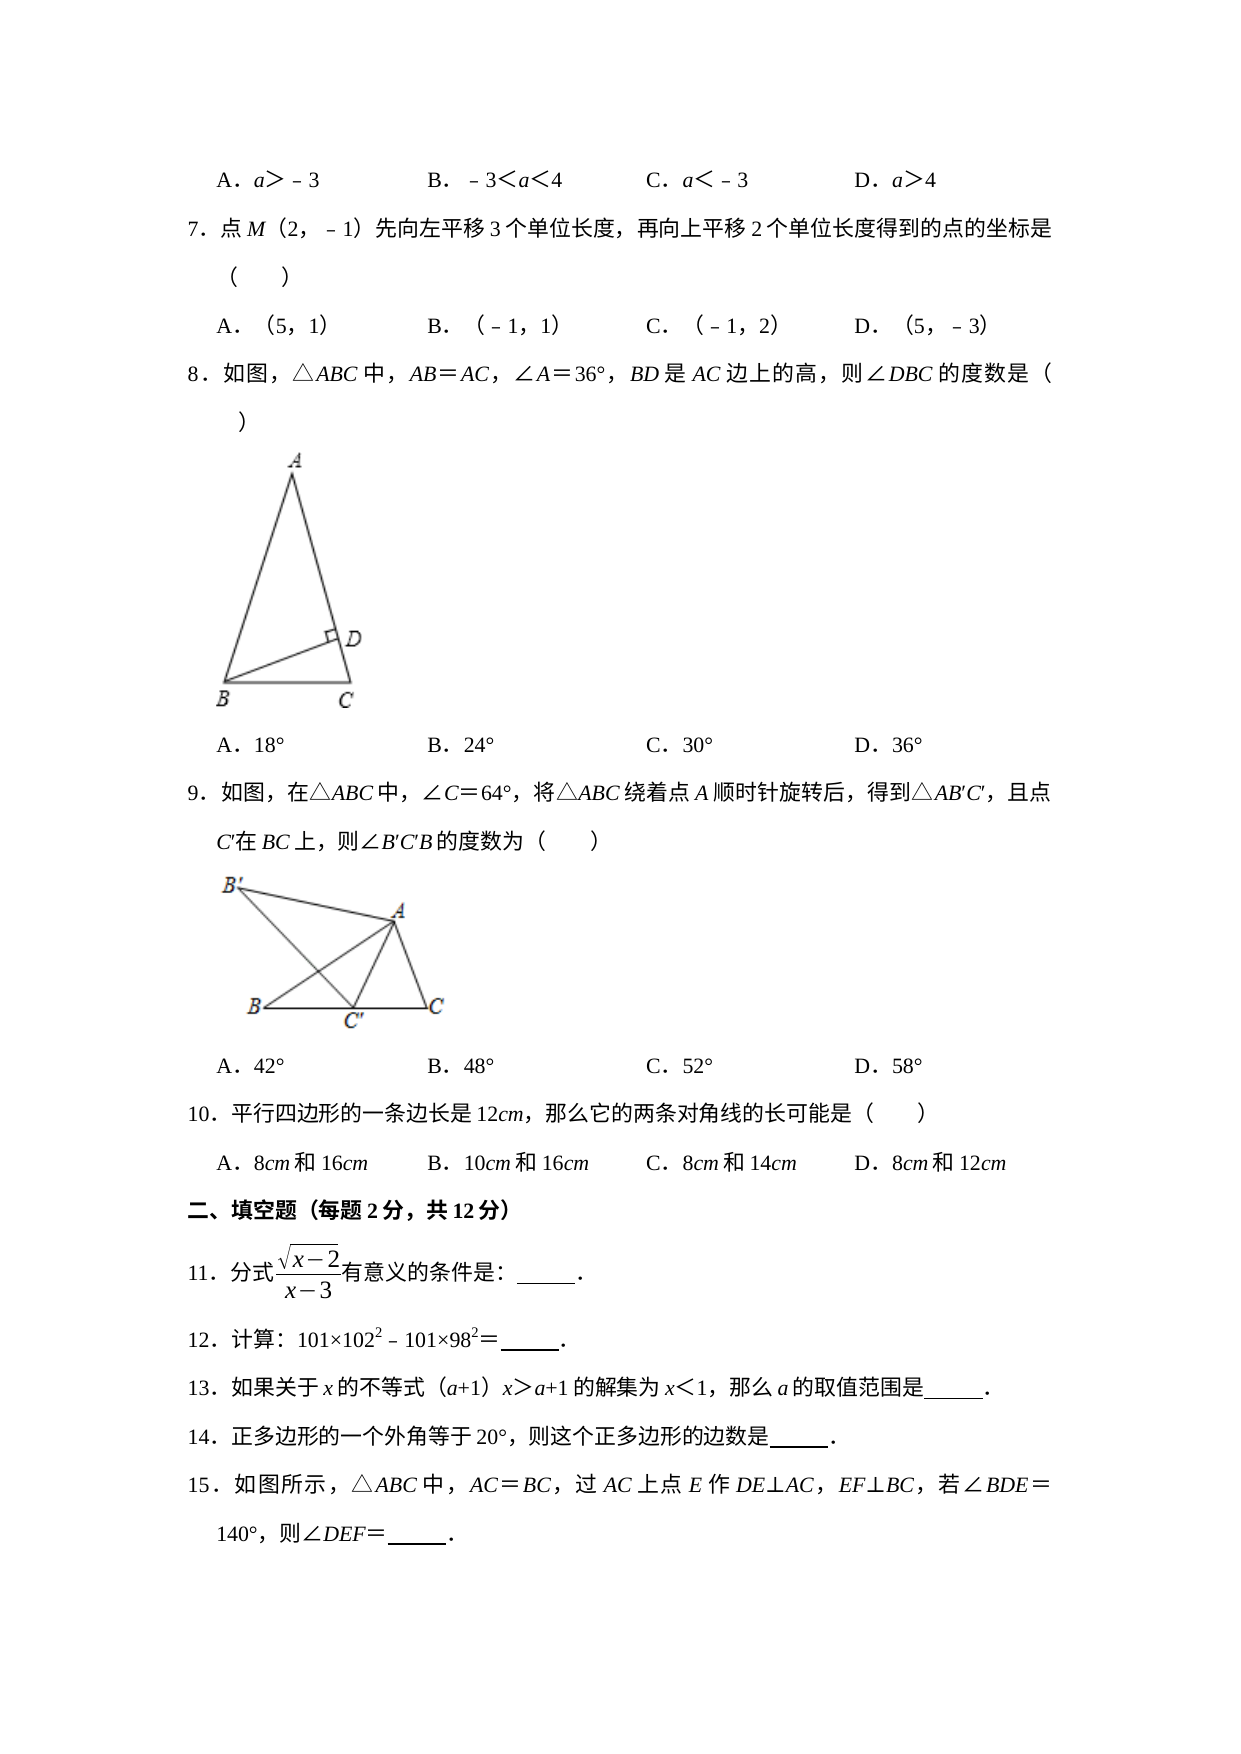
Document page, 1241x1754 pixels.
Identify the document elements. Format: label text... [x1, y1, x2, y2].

text 二、填空题（每题2分，共12分） [187, 1192, 1053, 1225]
text 15．如图所示，△ABC中，AC＝BC，过AC上点E作DE⊥AC，EF⊥BC，若∠BDE＝140°，则∠DEF＝ ． [187, 1467, 1053, 1548]
text A．（5，1） B．（﹣1，1） C．（﹣1，2） D．（5，﹣3） [187, 307, 1053, 340]
text 7．点M（2，﹣1）先向左平移3个单位长度，再向上平移2个单位长度得到的点的坐标是（ ） [187, 210, 1053, 292]
text 11．分式有意义的条件是： ． [187, 1241, 1053, 1306]
picture [216, 871, 449, 1033]
picture [216, 452, 362, 708]
text 13．如果关于x的不等式（a+1）x＞a+1的解集为x＜1，那么a的取值范围是 ． [187, 1370, 1053, 1402]
text 8．如图，△ABC中，AB＝AC，∠A＝36°，BD是AC边上的高，则∠DBC的度数是（ ） [187, 356, 1053, 437]
text 9．如图，在△ABC中，∠C＝64°，将△ABC绕着点A顺时针旋转后，得到△AB′C′，且点C′在BC上，则∠B′C′B的度数为（ ） [187, 774, 1053, 856]
text A．42° B．48° C．52° D．58° [187, 1047, 1053, 1080]
text 10．平行四边形的一条边长是12cm，那么它的两条对角线的长可能是（ ） [187, 1096, 1053, 1128]
text A．8cm和16cm B．10cm和16cm C．8cm和14cm D．8cm和12cm [187, 1144, 1053, 1177]
text A．a＞﹣3 B．﹣3＜a＜4 C．a＜﹣3 D．a＞4 [187, 162, 1053, 194]
text A．18° B．24° C．30° D．36° [187, 726, 1053, 759]
text 14．正多边形的一个外角等于20°，则这个正多边形的边数是 ． [187, 1418, 1053, 1451]
text 12．计算：101×1022﹣101×982＝ ． [187, 1322, 1053, 1354]
